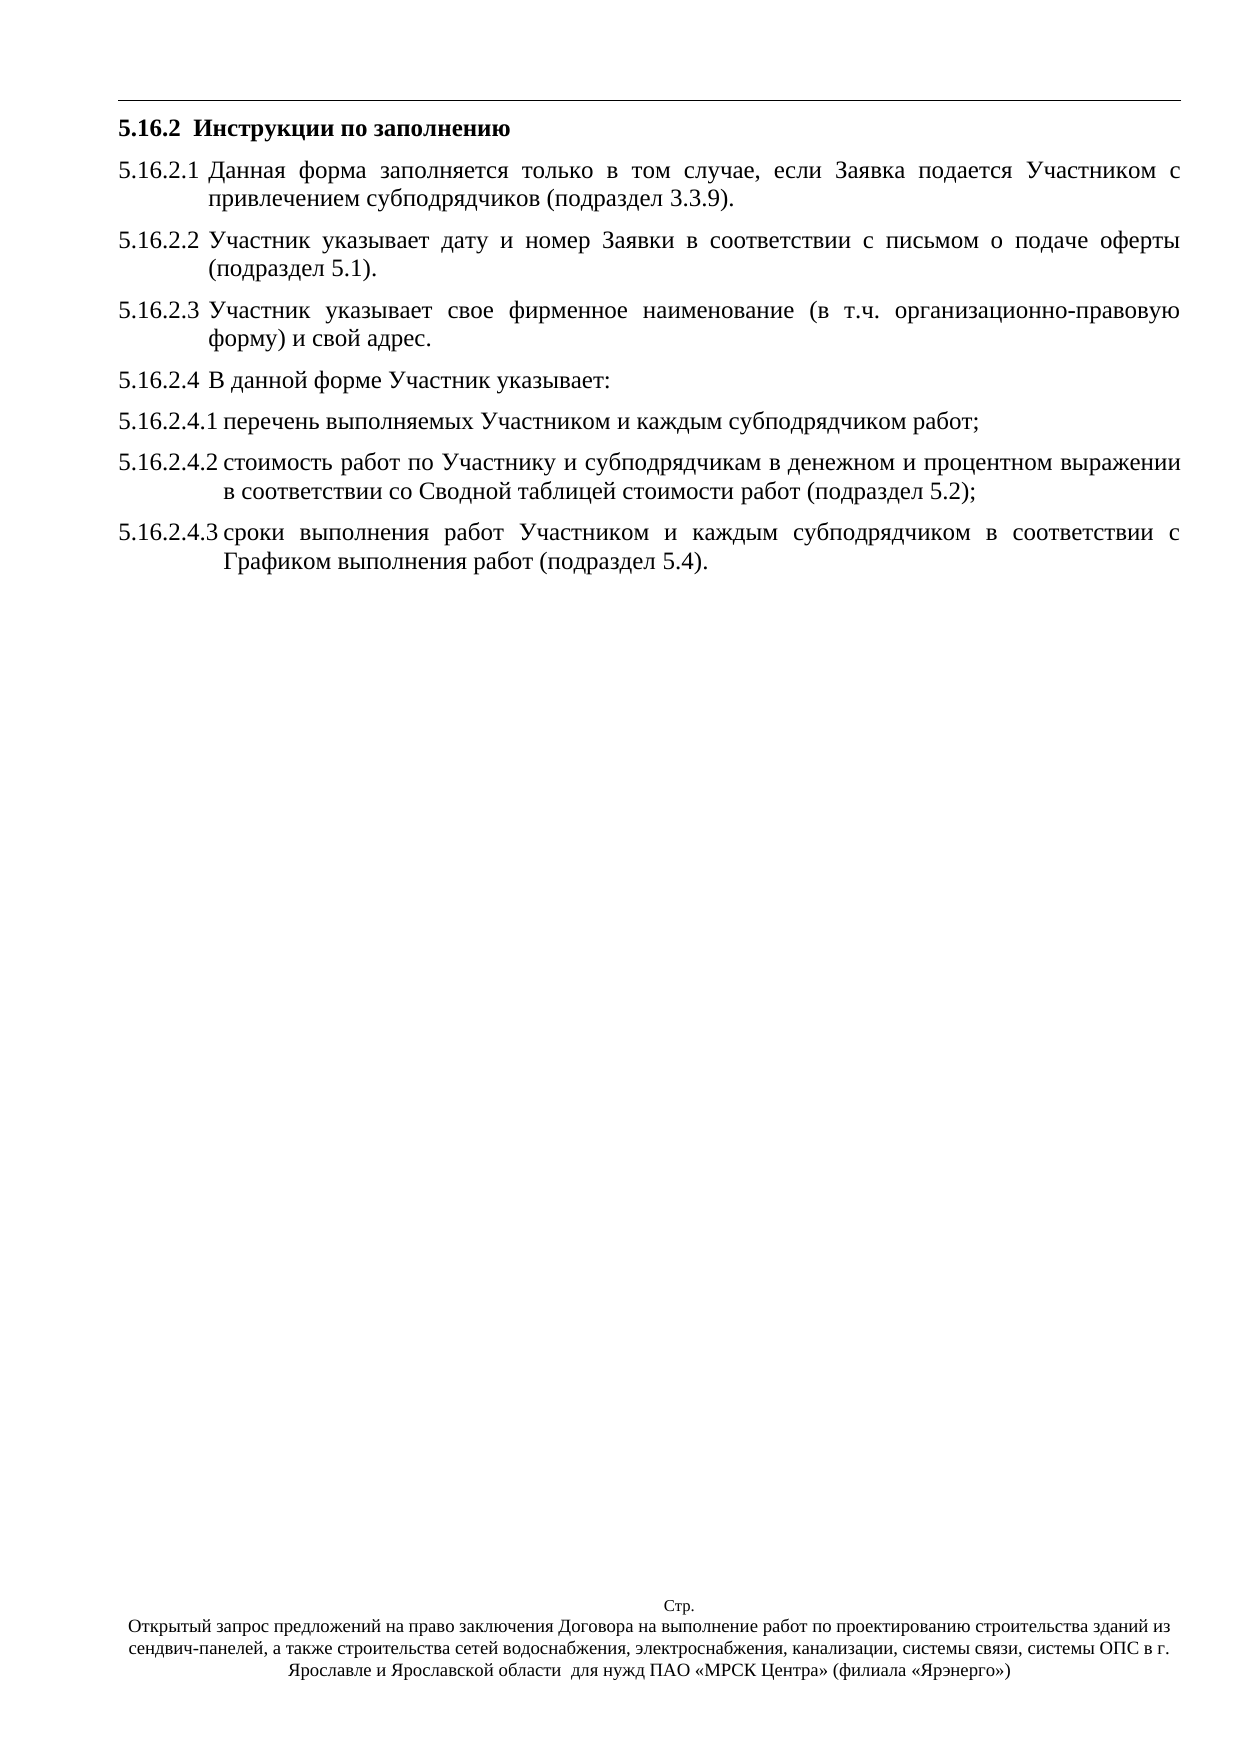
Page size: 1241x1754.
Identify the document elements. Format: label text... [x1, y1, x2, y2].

list сроки выполнения работ Участником и каждым субподрядчиком в соответствии с Графиком выполнения работ (подраздел 5.4). [118, 517, 1181, 575]
subtitle Инструкции по заполнению [118, 113, 1181, 142]
list стоимость работ по Участнику и субподрядчикам в денежном и процентном выражении в соответствии со Сводной таблицей стоимости работ (подраздел 5.2); [118, 447, 1181, 505]
list В данной форме Участник указывает: [118, 365, 1181, 393]
list Участник указывает дату и номер Заявки в соответствии с письмом о подаче оферты (подраздел 5.1). [118, 225, 1181, 282]
list Данная форма заполняется только в том случае, если Заявка подается Участником с привлечением субподрядчиков (подраздел 3.3.9). [118, 155, 1181, 212]
list Участник указывает свое фирменное наименование (в т.ч. организационно-правовую форму) и свой адрес. [118, 295, 1181, 352]
list перечень выполняемых Участником и каждым субподрядчиком работ; [118, 406, 1181, 435]
